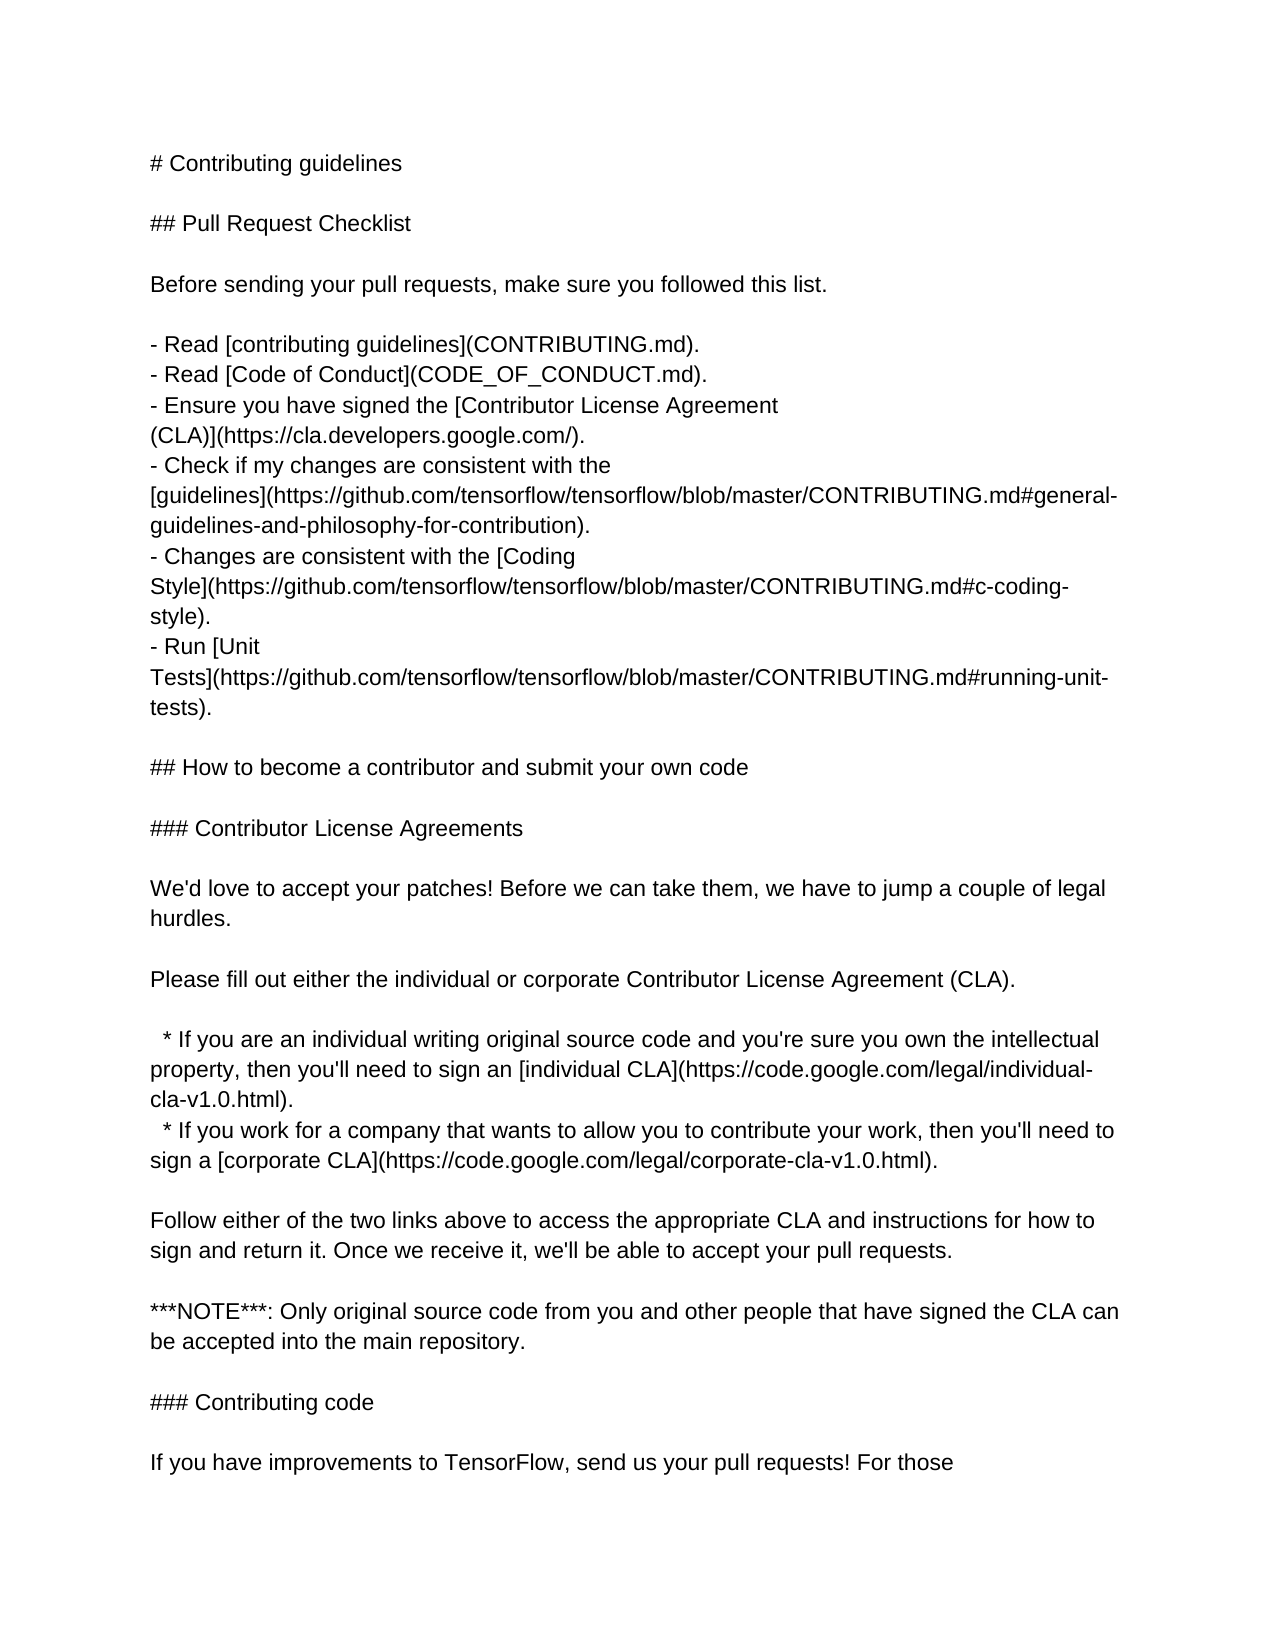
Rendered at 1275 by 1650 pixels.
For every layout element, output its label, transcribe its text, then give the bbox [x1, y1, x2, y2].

text Please fill out either the individual or corporate Contributor License Agreement (CLA). [150, 966, 1125, 992]
text * If you work for a company that wants to allow you to contribute your work, then you'll need to sign a [corporate CLA](https://code.google.com/legal/corporate-cla-v1.0.html). [150, 1117, 1125, 1173]
text ## Pull Request Checklist [150, 210, 1125, 237]
text - Read [contributing guidelines](CONTRIBUTING.md). [150, 331, 1125, 358]
text - Check if my changes are consistent with the [guidelines](https://github.com/tensorflow/tensorflow/blob/master/CONTRIBUTING.md#general-guidelines-and-philosophy-for-contribution). [150, 452, 1125, 539]
text We'd love to accept your patches! Before we can take them, we have to jump a couple of legal hurdles. [150, 875, 1125, 932]
text ***NOTE***: Only original source code from you and other people that have signed the CLA can be accepted into the main repository. [150, 1298, 1125, 1354]
text - Changes are consistent with the [Coding Style](https://github.com/tensorflow/tensorflow/blob/master/CONTRIBUTING.md#c-coding-style). [150, 543, 1125, 629]
text ### Contributing code [150, 1388, 1125, 1415]
text # Contributing guidelines [150, 150, 1125, 176]
text - Ensure you have signed the [Contributor License Agreement (CLA)](https://cla.developers.google.com/). [150, 392, 1125, 448]
text If you have improvements to TensorFlow, send us your pull requests! For those [150, 1449, 1125, 1475]
text Follow either of the two links above to access the appropriate CLA and instructions for how to sign and return it. Once we receive it, we'll be able to accept your pull requests. [150, 1207, 1125, 1264]
text - Run [Unit Tests](https://github.com/tensorflow/tensorflow/blob/master/CONTRIBUTING.md#running-unit-tests). [150, 633, 1125, 720]
text Before sending your pull requests, make sure you followed this list. [150, 271, 1125, 297]
text - Read [Code of Conduct](CODE_OF_CONDUCT.md). [150, 361, 1125, 388]
text ## How to become a contributor and submit your own code [150, 754, 1125, 781]
text * If you are an individual writing original source code and you're sure you own the intellectual property, then you'll need to sign an [individual CLA](https://code.google.com/legal/individual-cla-v1.0.html). [150, 1026, 1125, 1113]
text ### Contributor License Agreements [150, 814, 1125, 841]
